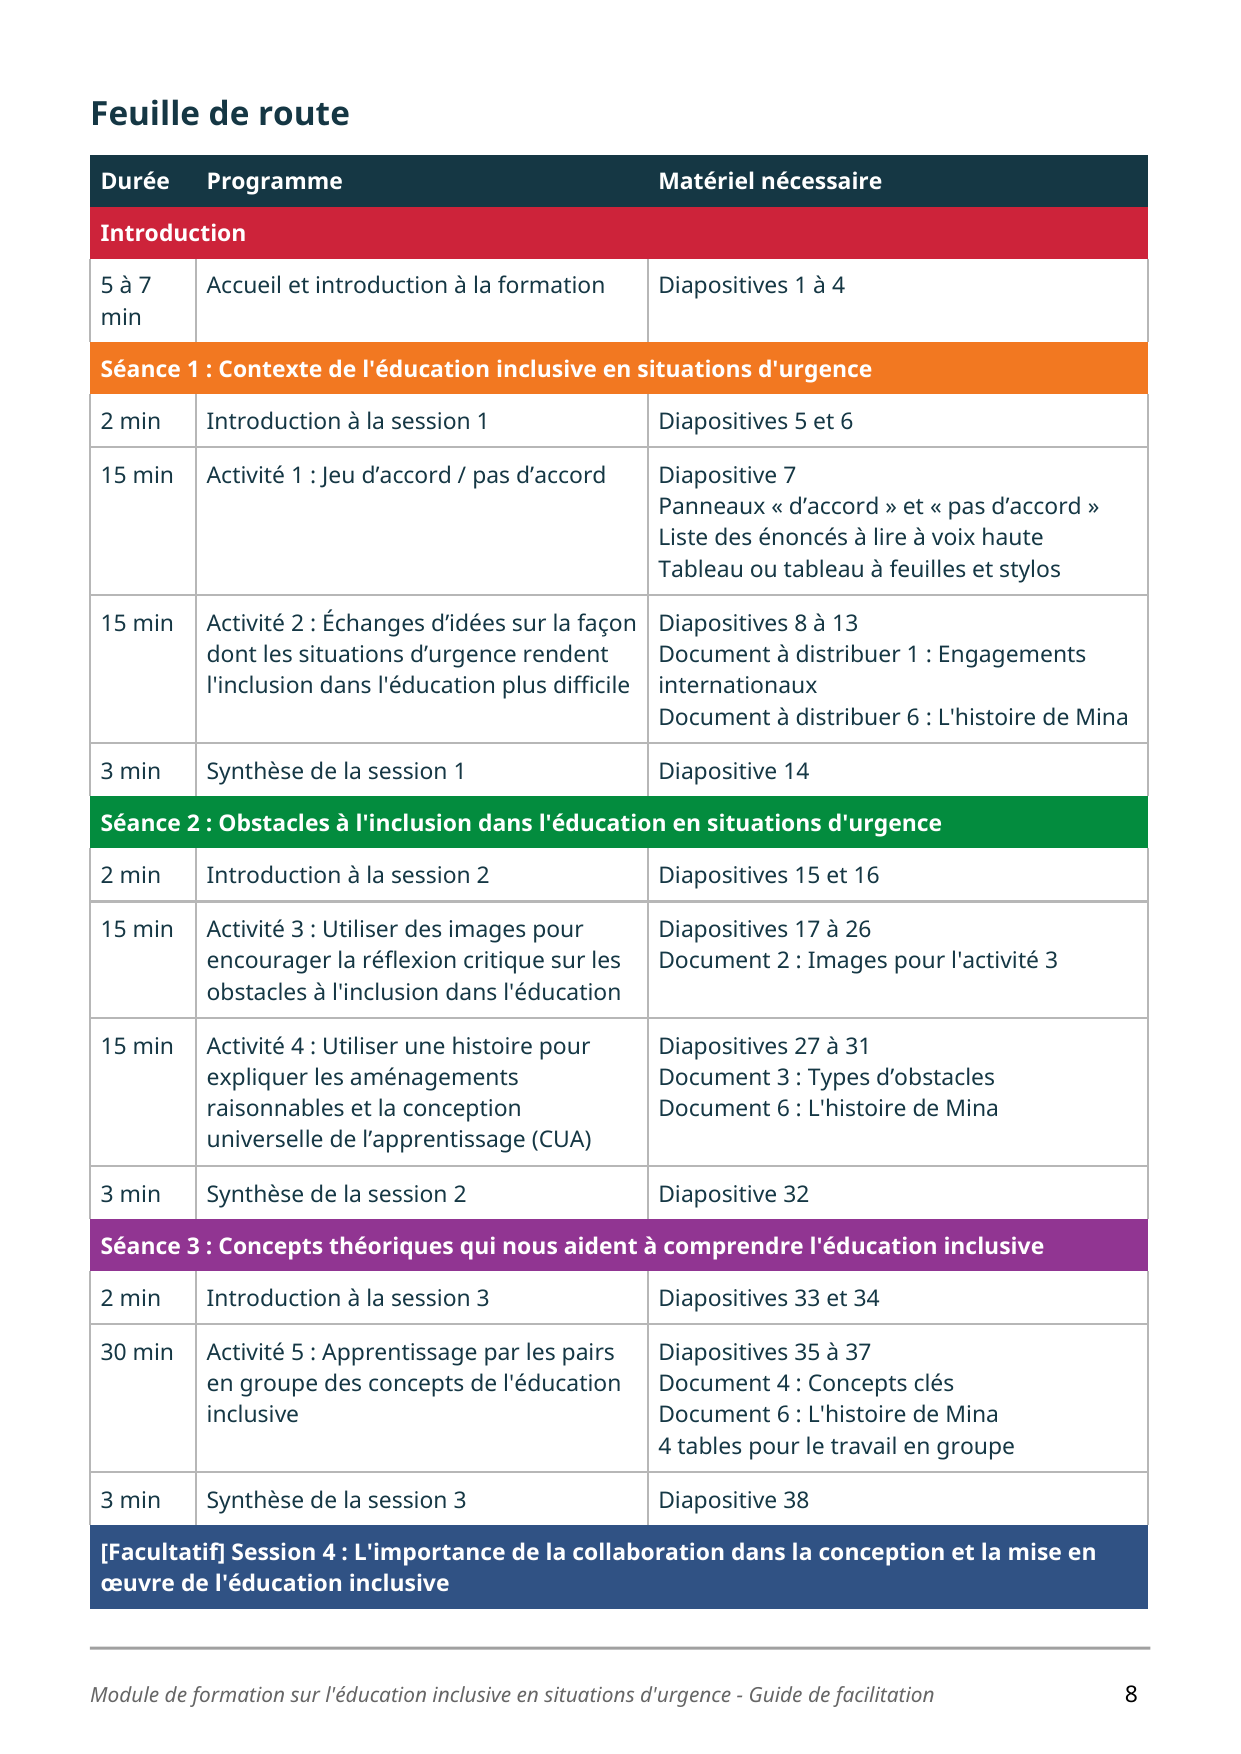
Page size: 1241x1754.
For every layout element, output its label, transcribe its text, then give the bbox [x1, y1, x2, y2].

table_cell Activité 1 : Jeu d’accord / pas d’accord [197, 448, 647, 594]
table_cell 3 min [91, 1473, 195, 1525]
table_cell Accueil et introduction à la formation [197, 259, 647, 342]
table_cell Activité 4 : Utiliser une histoire pour expliquer les aménagements raisonnables et la conception universelle de l’apprentissage (CUA) [197, 1019, 647, 1165]
table_cell 2 min [91, 394, 195, 446]
table_cell Diapositive 32 [649, 1167, 1147, 1219]
table_cell Synthèse de la session 3 [197, 1473, 647, 1525]
table_cell 3 min [91, 1167, 195, 1219]
table_cell Activité 2 : Échanges d’idées sur la façon dont les situations d’urgence rendent l'inclusion dans l'éducation plus difficile [197, 596, 647, 742]
table_cell 3 min [91, 744, 195, 796]
table_cell 5 à 7 min [91, 259, 195, 342]
table_cell Introduction [90, 207, 1148, 259]
table_header Programme [196, 155, 648, 207]
table_cell Diapositives 17 à 26 Document 2 : Images pour l'activité 3 [649, 903, 1147, 1017]
table_cell Séance 1 : Contexte de l'éducation inclusive en situations d'urgence [90, 342, 1148, 394]
table_cell Diapositives 27 à 31 Document 3 : Types d’obstacles Document 6 : L'histoire de Mina [649, 1019, 1147, 1165]
table_cell Diapositives 15 et 16 [649, 848, 1147, 900]
table_cell 2 min [91, 1271, 195, 1323]
table_cell Activité 5 : Apprentissage par les pairs en groupe des concepts de l'éducation inclusive [197, 1325, 647, 1471]
table_cell Diapositive 38 [649, 1473, 1147, 1525]
table_cell Diapositives 35 à 37 Document 4 : Concepts clés Document 6 : L'histoire de Mina 4 tables pour le travail en groupe [649, 1325, 1147, 1471]
table_cell 15 min [91, 903, 195, 1017]
subtitle Feuille de route [90, 90, 1150, 135]
table_cell Diapositives 8 à 13 Document à distribuer 1 : Engagements internationaux Document à distribuer 6 : L'histoire de Mina [649, 596, 1147, 742]
table_cell Introduction à la session 1 [197, 394, 647, 446]
table_header Matériel nécessaire [648, 155, 1148, 207]
table_cell 15 min [91, 596, 195, 742]
table_cell Diapositives 33 et 34 [649, 1271, 1147, 1323]
table_cell Diapositive 14 [649, 744, 1147, 796]
table_cell Introduction à la session 3 [197, 1271, 647, 1323]
table_cell 15 min [91, 448, 195, 594]
table_cell Diapositive 7 Panneaux « d’accord » et « pas d’accord » Liste des énoncés à lire à voix haute Tableau ou tableau à feuilles et stylos [649, 448, 1147, 594]
table_cell Activité 3 : Utiliser des images pour encourager la réflexion critique sur les obstacles à l'inclusion dans l'éducation [197, 903, 647, 1017]
table_cell Synthèse de la session 1 [197, 744, 647, 796]
table_cell Diapositives 5 et 6 [649, 394, 1147, 446]
table_cell Introduction à la session 2 [197, 848, 647, 900]
table_cell 15 min [91, 1019, 195, 1165]
table_cell Séance 3 : Concepts théoriques qui nous aident à comprendre l'éducation inclusive [90, 1219, 1148, 1271]
table_cell Séance 2 : Obstacles à l'inclusion dans l'éducation en situations d'urgence [90, 796, 1148, 848]
table_cell 30 min [91, 1325, 195, 1471]
table_cell Synthèse de la session 2 [197, 1167, 647, 1219]
table_cell 2 min [91, 848, 195, 900]
table_cell Diapositives 1 à 4 [649, 259, 1147, 342]
table_header Durée [90, 155, 196, 207]
table_cell [Facultatif] Session 4 : L'importance de la collaboration dans la conception et la mise en œuvre de l'éducation inclusive [90, 1525, 1148, 1609]
